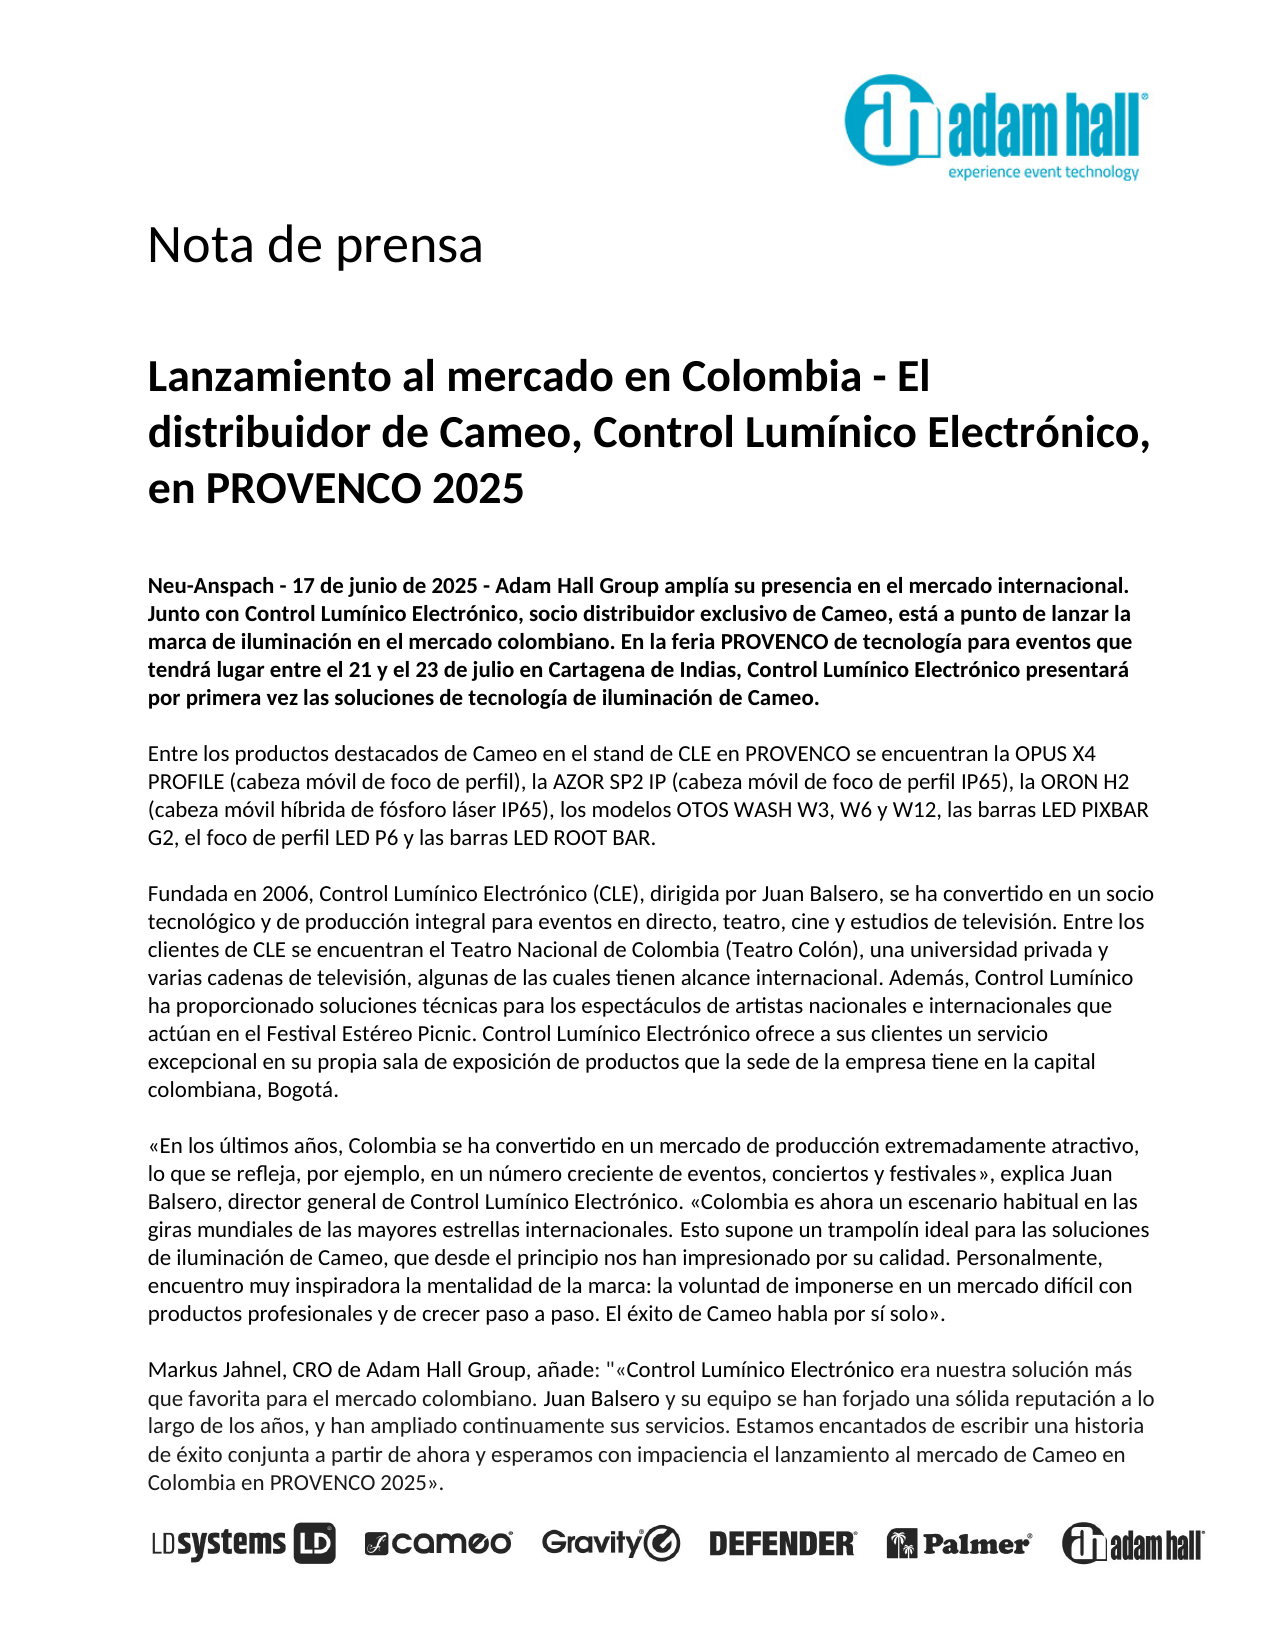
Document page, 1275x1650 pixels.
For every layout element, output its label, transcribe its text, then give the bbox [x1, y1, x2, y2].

picture [147, 1510, 1208, 1576]
text Entre los productos destacados de Cameo en el stand de CLE en PROVENCO se encuentran la OPUS X4 PROFILE (cabeza móvil de foco de perfil), la AZOR SP2 IP (cabeza móvil de foco de perfil IP65), la ORON H2 (cabeza móvil híbrida de fósforo láser IP65), los modelos OTOS WASH W3, W6 y W12, las barras LED PIXBAR G2, el foco de perfil LED P6 y las barras LED ROOT BAR. [148, 739, 1158, 851]
text Neu-Anspach - 17 de junio de 2025 - Adam Hall Group amplía su presencia en el mercado internacional. Junto con Control Lumínico Electrónico, socio distribuidor exclusivo de Cameo, está a punto de lanzar la marca de iluminación en el mercado colombiano. En la feria PROVENCO de tecnología para eventos que tendrá lugar entre el 21 y el 23 de julio en Cartagena de Indias, Control Lumínico Electrónico presentará por primera vez las soluciones de tecnología de iluminación de Cameo. [148, 571, 1158, 711]
picture [835, 73, 1158, 182]
text Markus Jahnel, CRO de Adam Hall Group, añade: "«Control Lumínico Electrónico era nuestra solución más que favorita para el mercado colombiano. Juan Balsero y su equipo se han forjado una sólida reputación a lo largo de los años, y han ampliado continuamente sus servicios. Estamos encantados de escribir una historia de éxito conjunta a partir de ahora y esperamos con impaciencia el lanzamiento al mercado de Cameo en Colombia en PROVENCO 2025». [148, 1356, 1158, 1496]
list «En los últimos años, Colombia se ha convertido en un mercado de producción extremadamente atractivo, lo que se refleja, por ejemplo, en un número creciente de eventos, conciertos y festivales», explica Juan Balsero, director general de Control Lumínico Electrónico. «Colombia es ahora un escenario habitual en las giras mundiales de las mayores estrellas internacionales. Esto supone un trampolín ideal para las soluciones de iluminación de Cameo, que desde el principio nos han impresionado por su calidad. Personalmente, encuentro muy inspiradora la mentalidad de la marca: la voluntad de imponerse en un mercado difícil con productos profesionales y de crecer paso a paso. El éxito de Cameo habla por sí solo». [148, 1131, 1158, 1328]
text Fundada en 2006, Control Lumínico Electrónico (CLE), dirigida por Juan Balsero, se ha convertido en un socio tecnológico y de producción integral para eventos en directo, teatro, cine y estudios de televisión. Entre los clientes de CLE se encuentran el Teatro Nacional de Colombia (Teatro Colón), una universidad privada y varias cadenas de televisión, algunas de las cuales tienen alcance internacional. Además, Control Lumínico ha proporcionado soluciones técnicas para los espectáculos de artistas nacionales e internacionales que actúan en el Festival Estéreo Picnic. Control Lumínico Electrónico ofrece a sus clientes un servicio excepcional en su propia sala de exposición de productos que la sede de la empresa tiene en la capital colombiana, Bogotá. [148, 879, 1158, 1103]
text Nota de prensa [148, 210, 1158, 276]
text Lanzamiento al mercado en Colombia - El distribuidor de Cameo, Control Lumínico Electrónico, en PROVENCO 2025 [148, 347, 1158, 515]
